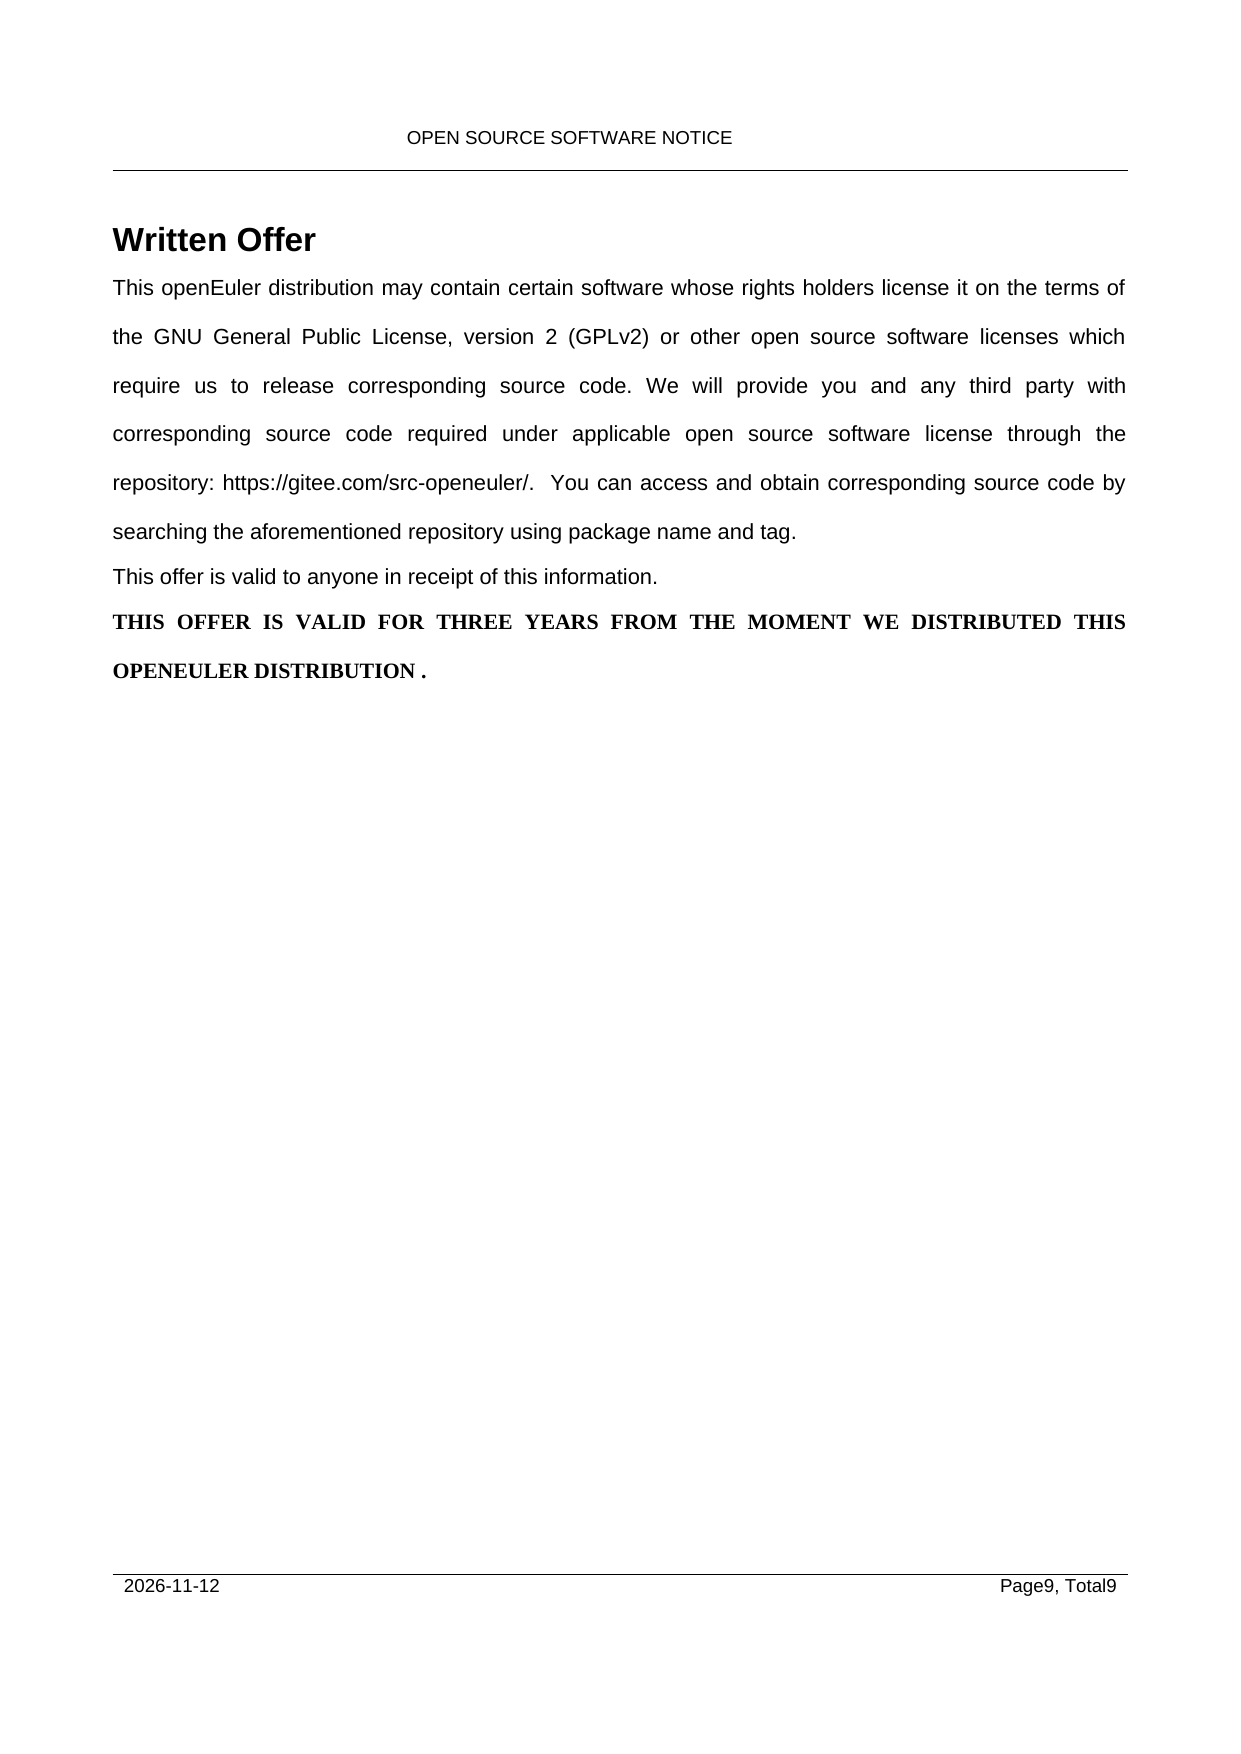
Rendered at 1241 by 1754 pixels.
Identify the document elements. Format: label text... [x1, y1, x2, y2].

text THIS OFFER IS VALID FOR THREE YEARS FROM THE MOMENT WE DISTRIBUTED THIS OPENEULER DISTRIBUTION . [112, 605, 1128, 687]
text Written Offer [112, 206, 1128, 271]
text This offer is valid to anyone in receipt of this information. [112, 560, 1128, 593]
text This openEuler distribution may contain certain software whose rights holders license it on the terms of the GNU General Public License, version 2 (GPLv2) or other open source software licenses which require us to release corresponding source code. We will provide you and any third party with corresponding source code required under applicable open source software license through the repository: https://gitee.com/src-openeuler/. You can access and obtain corresponding source code by searching the aforementioned repository using package name and tag. [112, 271, 1128, 548]
